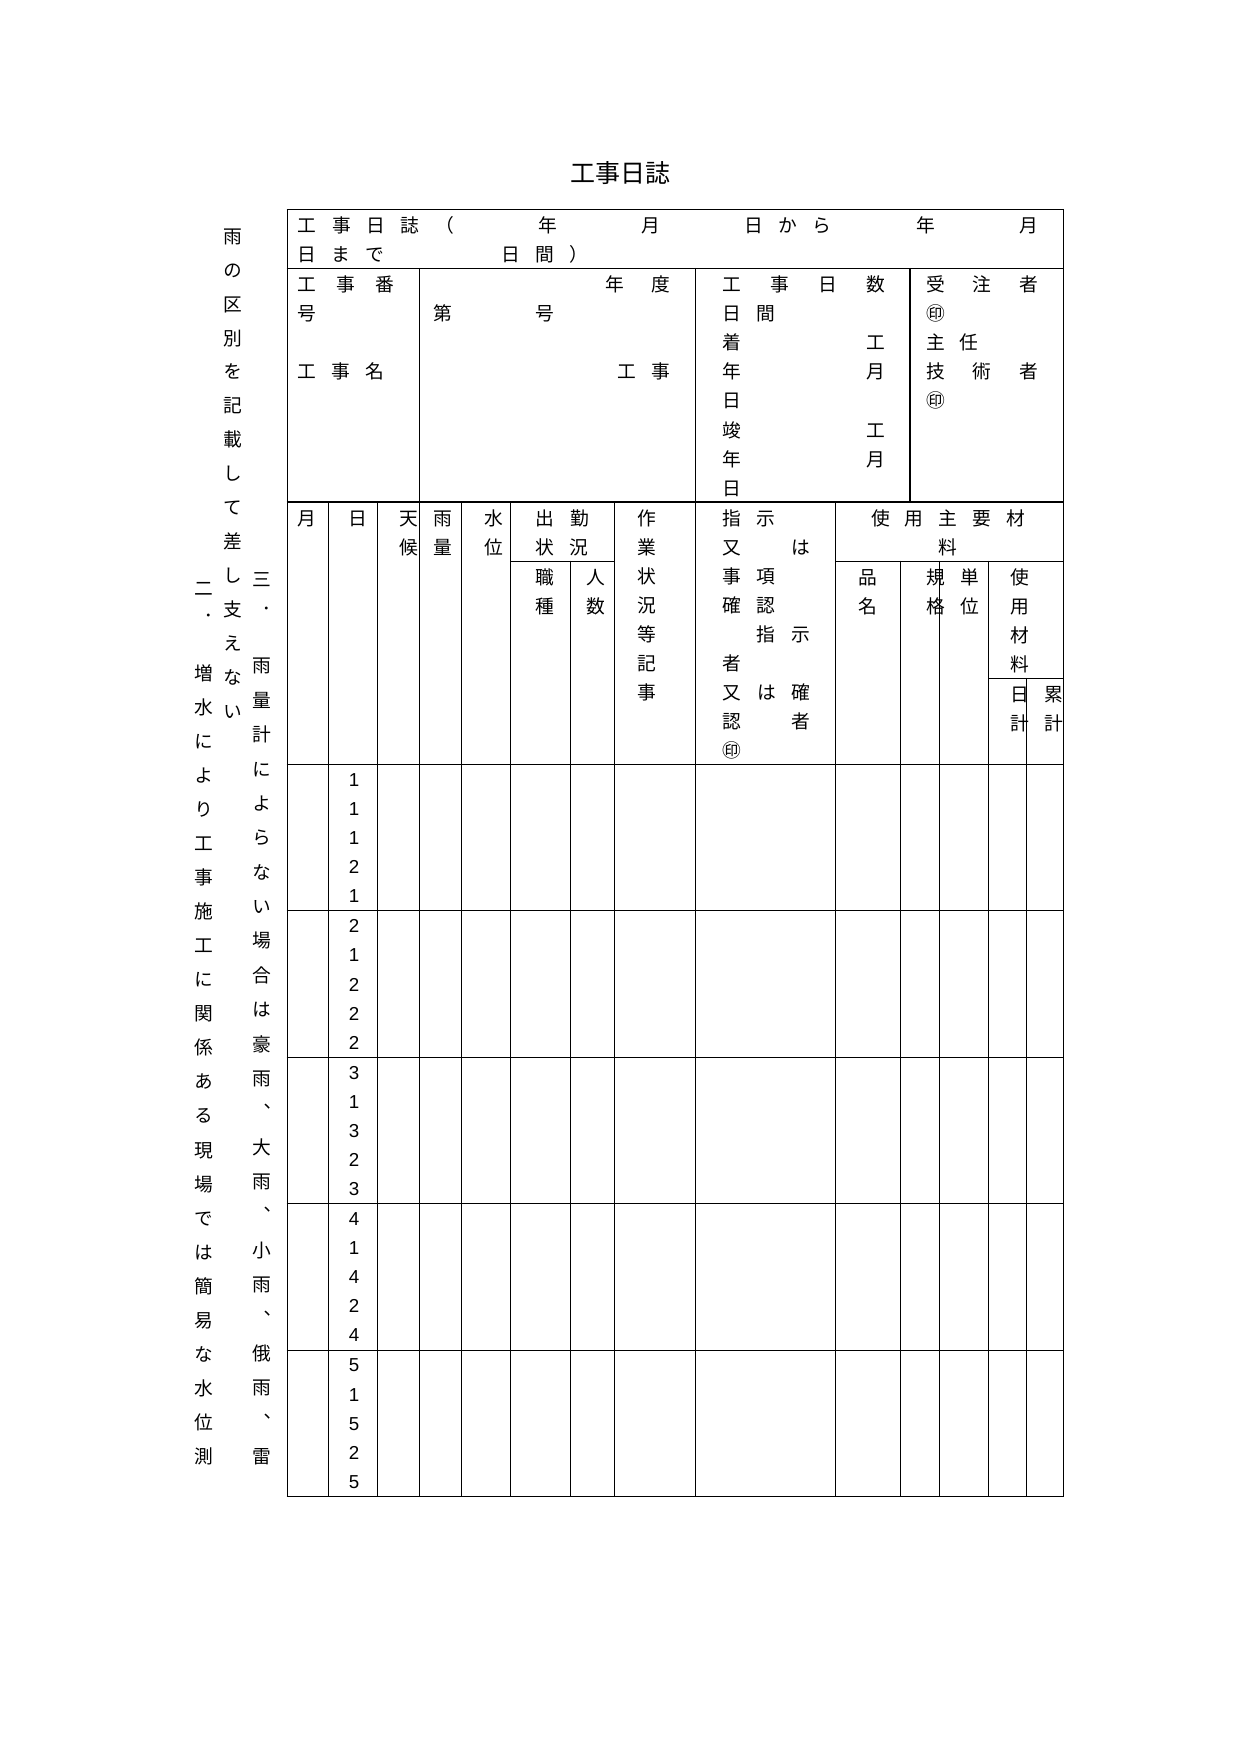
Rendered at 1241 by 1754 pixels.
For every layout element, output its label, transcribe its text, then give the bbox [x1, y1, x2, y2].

table_cell [615, 765, 695, 910]
table_cell [288, 911, 328, 1057]
table_cell [901, 1058, 939, 1203]
table_cell [511, 1204, 570, 1349]
table_cell [696, 1058, 835, 1203]
table_cell [420, 1058, 461, 1203]
table_cell [696, 1351, 835, 1496]
table_cell [571, 911, 614, 1057]
table_cell [288, 1058, 328, 1203]
table_cell 累計 [1027, 679, 1063, 764]
table_cell [511, 765, 570, 910]
table_cell [288, 1351, 328, 1496]
table_cell [378, 1058, 419, 1203]
table_cell 5 15 25 [329, 1351, 377, 1496]
table_cell [901, 765, 939, 910]
table_cell [696, 765, 835, 910]
table_cell [511, 1058, 570, 1203]
table_cell [571, 1351, 614, 1496]
table_cell 人 数 [571, 562, 614, 764]
table_cell [989, 1204, 1026, 1349]
table_cell [989, 911, 1026, 1057]
table_cell 使用材料 [989, 562, 1063, 678]
table_cell [462, 1058, 510, 1203]
table_cell [836, 1204, 900, 1349]
table_cell [571, 765, 614, 910]
table_cell [420, 1351, 461, 1496]
table_cell [940, 1204, 988, 1349]
table_cell 4 14 24 [329, 1204, 377, 1349]
table_cell 日 [329, 503, 377, 764]
table_cell [462, 1204, 510, 1349]
table_cell [696, 1204, 835, 1349]
table_cell [378, 1351, 419, 1496]
table_cell 3 13 23 [329, 1058, 377, 1203]
table_cell [420, 765, 461, 910]
table_cell [615, 1058, 695, 1203]
table_cell [836, 911, 900, 1057]
table_cell 1 11 21 [329, 765, 377, 910]
table_cell [940, 911, 988, 1057]
table_cell [288, 765, 328, 910]
table_cell [420, 911, 461, 1057]
table_cell 月 [288, 503, 328, 764]
table_header 三． 雨量計によらない場合は豪雨、大雨、小雨、俄雨、雷雨の区別を記載して差し支えない 二． 増水により工事施工に関係ある現場では簡易な水位測定設備をつくること 一． 本表に記載の品種は原則として。「コンクリート」のみとし他は別表とする（但し簡易のものは差し支えない） [179, 209, 287, 1496]
table_cell 日計 [989, 679, 1026, 764]
table_cell [1027, 911, 1063, 1057]
table_cell [1027, 1204, 1063, 1349]
table_cell 年度 第 号 工事 [420, 269, 695, 501]
table_cell [420, 1204, 461, 1349]
table_cell [1027, 1058, 1063, 1203]
table_cell [836, 1351, 900, 1496]
table_cell [901, 1204, 939, 1349]
table_cell [511, 911, 570, 1057]
table_cell [989, 765, 1026, 910]
table_cell [511, 1351, 570, 1496]
table_cell 指示 又は 事項 確認 指示者 又は確認者 ㊞ [696, 503, 835, 764]
table_cell [901, 1351, 939, 1496]
table_cell 作業状況 等記事 [615, 503, 695, 764]
table_cell [288, 1204, 328, 1349]
table_cell 使用主要材料 [836, 503, 1063, 561]
table_cell [462, 765, 510, 910]
table_cell [1027, 1351, 1063, 1496]
table_cell 規格 [901, 562, 939, 764]
table_cell 水 位 [462, 503, 510, 764]
table_cell [571, 1058, 614, 1203]
table_cell [901, 911, 939, 1057]
table_cell [836, 1058, 900, 1203]
table_cell 出勤状況 [511, 503, 614, 561]
table_cell 雨 量 [420, 503, 461, 764]
table_cell 単位 [940, 562, 988, 764]
table_cell 受注者 ㊞ 主任 技術者 ㊞ [911, 269, 1063, 501]
table_cell [989, 1351, 1026, 1496]
table_cell 職種 [511, 562, 570, 764]
table_cell [378, 765, 419, 910]
table_cell [696, 911, 835, 1057]
table_cell [615, 1204, 695, 1349]
table_cell [615, 911, 695, 1057]
table_cell 工事日数 日間 着工 年 月 日 竣工 年 月 日 [696, 269, 909, 501]
table_cell 天 候 [378, 503, 419, 764]
table_cell 品名 [836, 562, 900, 764]
table_header 工事日誌（ 年 月 日から 年 月 日まで 日間） [288, 210, 1063, 268]
table_cell [378, 1204, 419, 1349]
table_cell [940, 1351, 988, 1496]
table_cell [989, 1058, 1026, 1203]
table_cell [378, 911, 419, 1057]
table_cell [836, 765, 900, 910]
table_cell 工事番号 工事名 [288, 269, 419, 501]
table_cell [571, 1204, 614, 1349]
table_cell 2 12 22 [329, 911, 377, 1057]
table_cell [940, 1058, 988, 1203]
table_cell [940, 765, 988, 910]
table_cell [462, 911, 510, 1057]
table_cell [1027, 765, 1063, 910]
table_cell [615, 1351, 695, 1496]
table_cell [462, 1351, 510, 1496]
